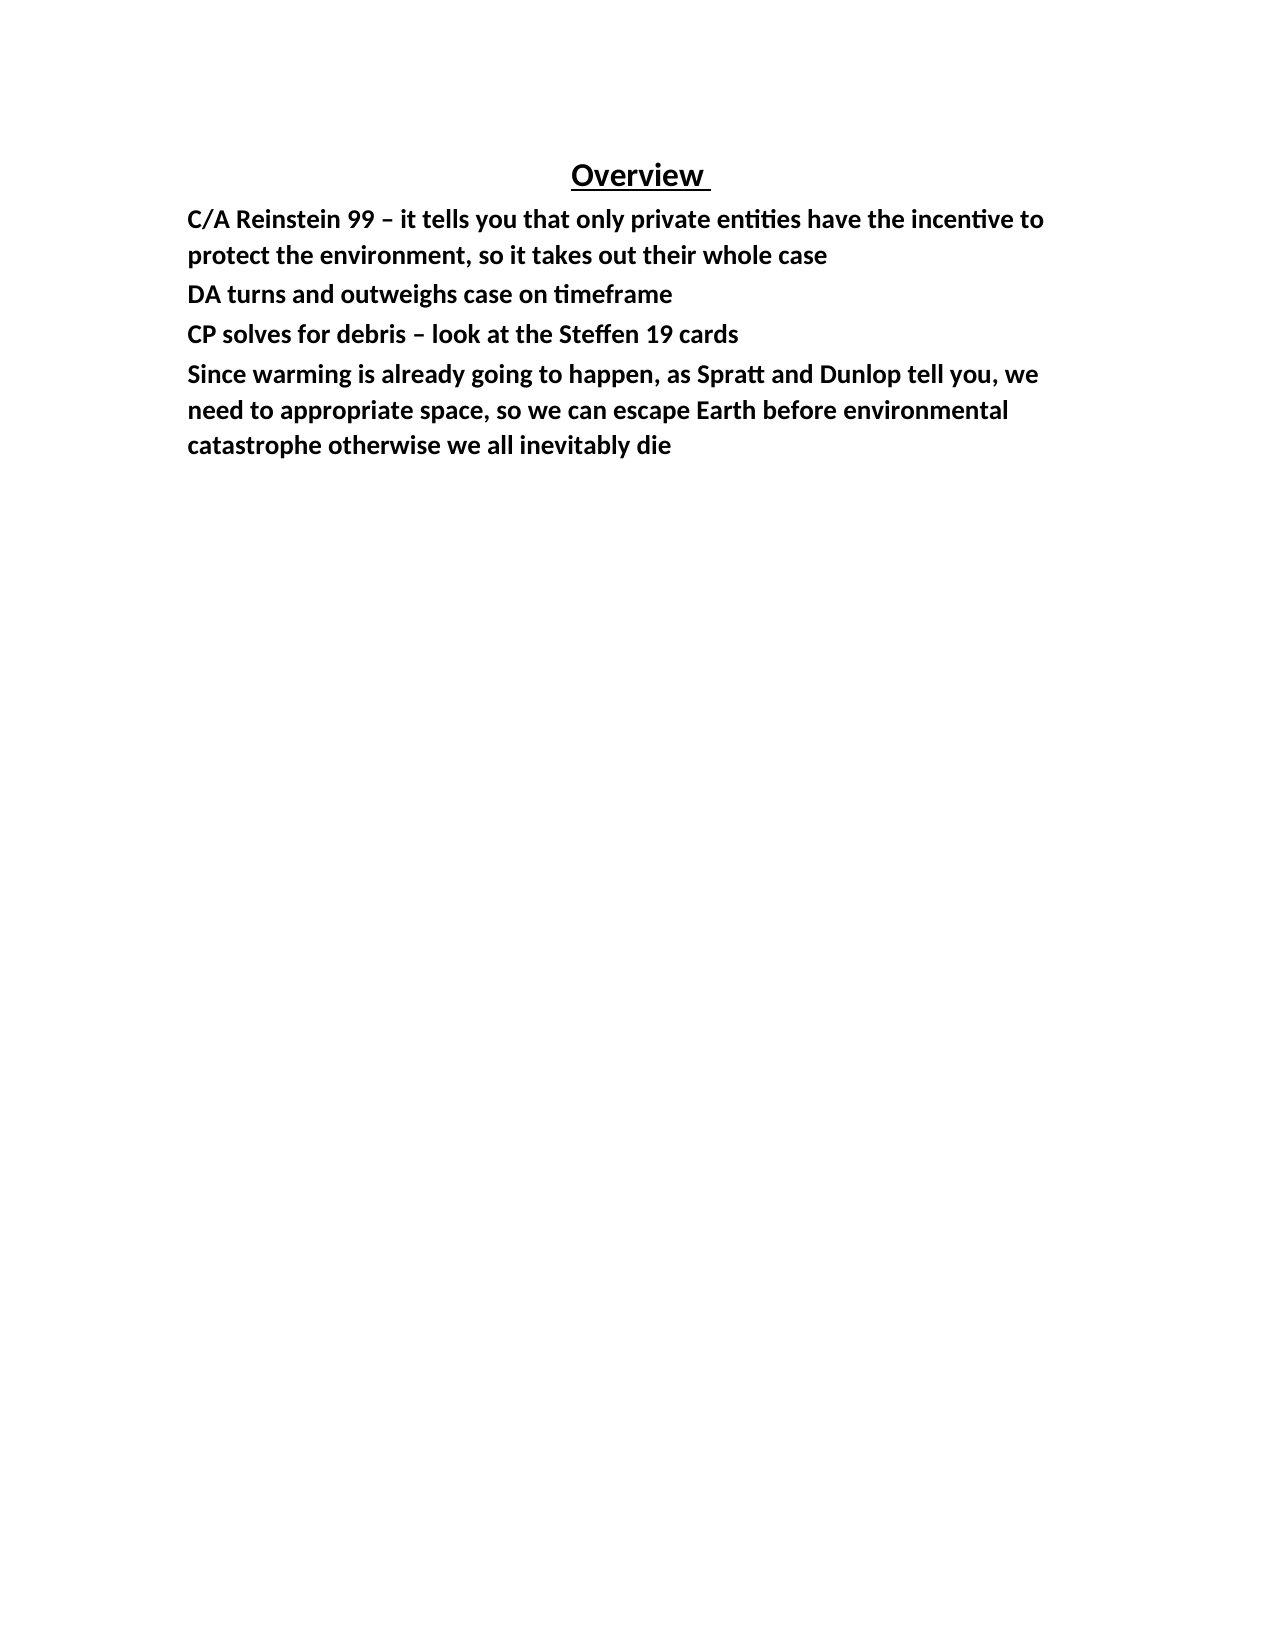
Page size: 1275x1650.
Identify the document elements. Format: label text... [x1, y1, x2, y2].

subtitle C/A Reinstein 99 – it tells you that only private entities have the incentive to protect the environment, so it takes out their whole case [187, 202, 1087, 271]
subtitle Since warming is already going to happen, as Spratt and Dunlop tell you, we need to appropriate space, so we can escape Earth before environmental catastrophe otherwise we all inevitably die [187, 357, 1087, 462]
subtitle DA turns and outweighs case on timeframe [187, 278, 1087, 311]
subtitle Overview [187, 154, 1087, 195]
subtitle CP solves for debris – look at the Steffen 19 cards [187, 317, 1087, 351]
